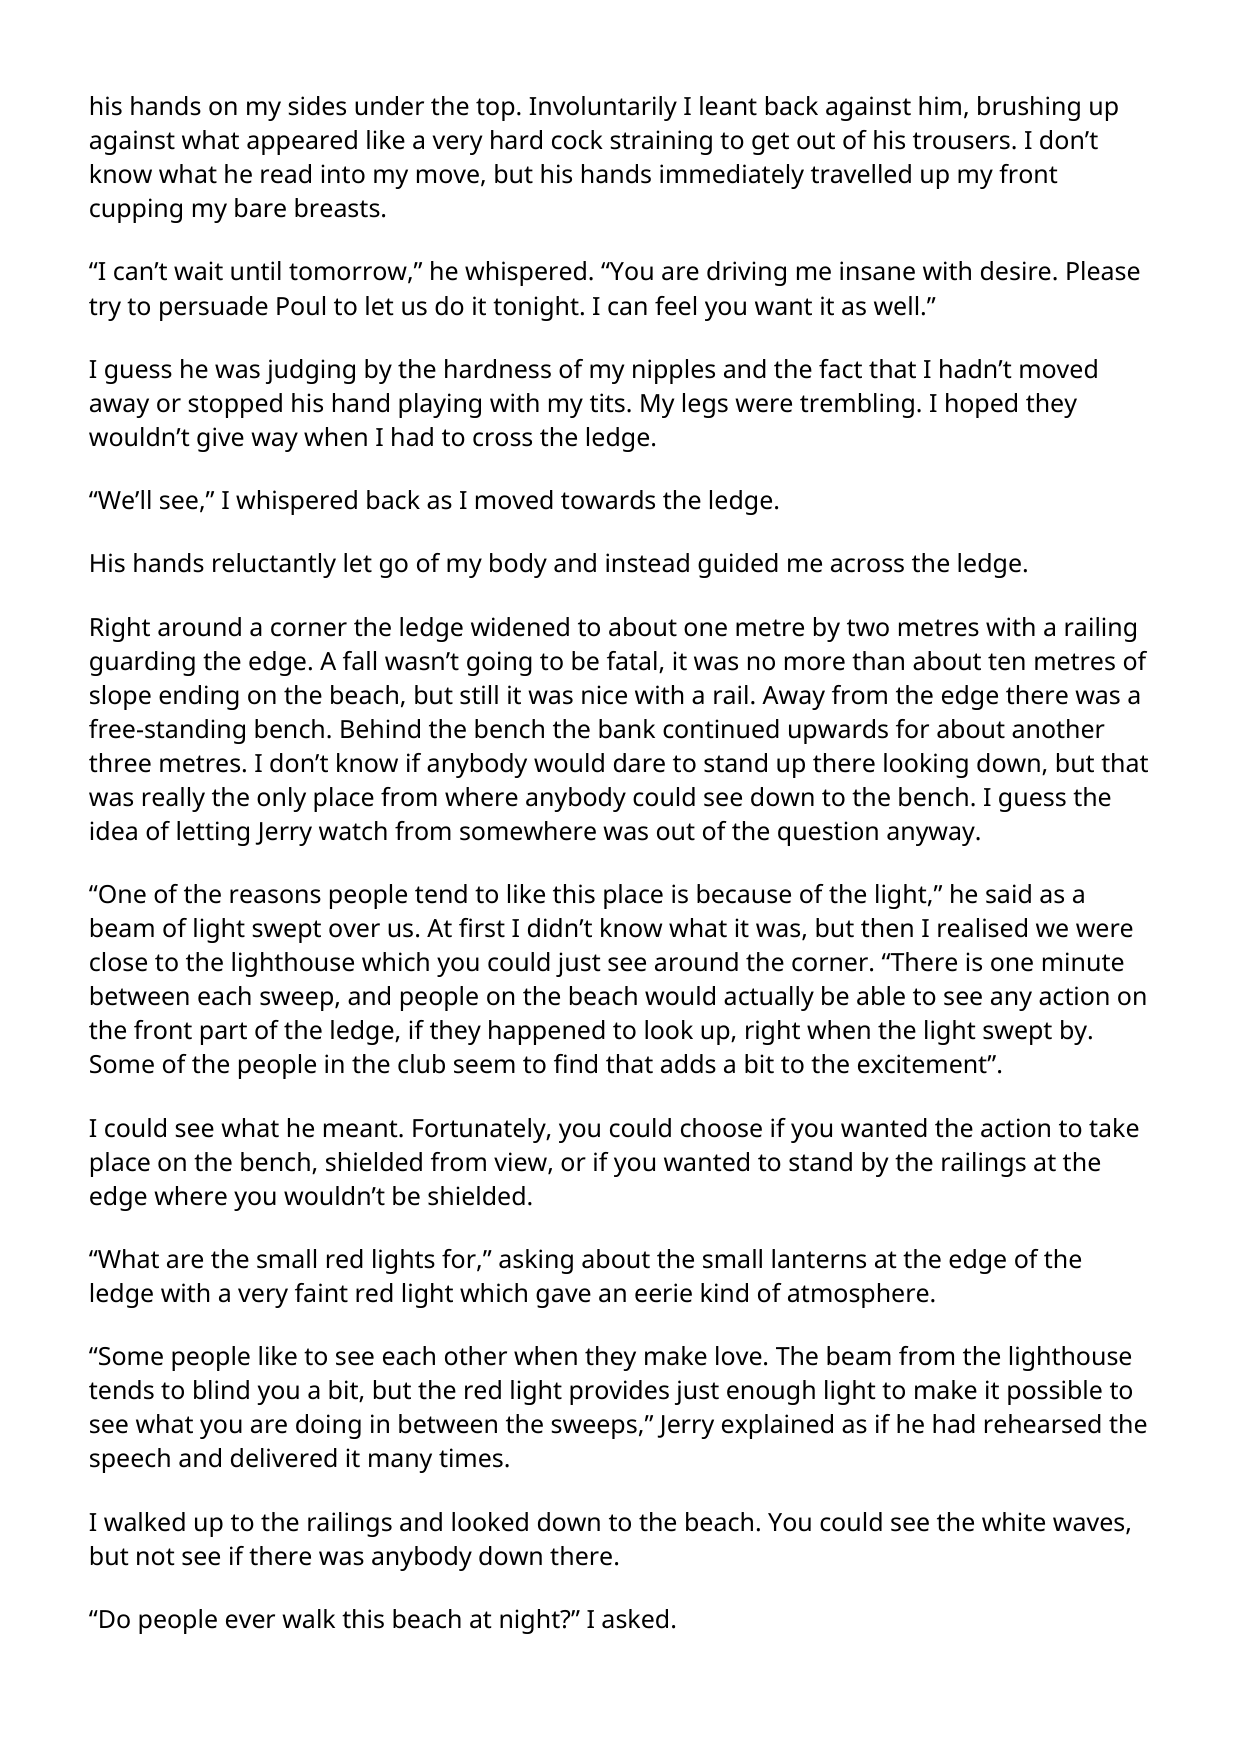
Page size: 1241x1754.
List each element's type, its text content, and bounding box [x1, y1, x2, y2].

text “We’ll see,” I whispered back as I moved towards the ledge. [89, 483, 1152, 517]
text I guess he was judging by the hardness of my nipples and the fact that I hadn’t moved away or stopped his hand playing with my tits. My legs were trembling. I hoped they wouldn’t give way when I had to cross the ledge. [89, 351, 1152, 453]
text I could see what he meant. Fortunately, you could choose if you wanted the action to take place on the bench, shielded from view, or if you wanted to stand by the railings at the edge where you wouldn’t be shielded. [89, 1110, 1152, 1212]
text “I can’t wait until tomorrow,” he whispered. “You are driving me insane with desire. Please try to persuade Poul to let us do it tonight. I can feel you want it as well.” [89, 254, 1152, 322]
text “Some people like to see each other when they make love. The beam from the lighthouse tends to blind you a bit, but the red light provides just enough light to make it possible to see what you are doing in between the sweeps,” Jerry explained as if he had rehearsed the speech and delivered it many times. [89, 1339, 1152, 1475]
text “One of the reasons people tend to like this place is because of the light,” he said as a beam of light swept over us. At first I didn’t know what it was, but then I realised we were close to the lighthouse which you could just see around the corner. “There is one minute between each sweep, and people on the beach would actually be able to see any action on the front part of the ledge, if they happened to look up, right when the light swept by. Some of the people in the club seem to find that adds a bit to the excitement”. [89, 877, 1152, 1081]
text Right around a corner the ledge widened to about one metre by two metres with a railing guarding the edge. A fall wasn’t going to be fatal, it was no more than about ten metres of slope ending on the beach, but still it was nice with a rail. Away from the edge there was a free-standing bench. Behind the bench the bank continued upwards for about another three metres. I don’t know if anybody would dare to stand up there looking down, but that was really the only place from where anybody could see down to the bench. I guess the idea of letting Jerry watch from somewhere was out of the question anyway. [89, 609, 1152, 848]
text “What are the small red lights for,” asking about the small lanterns at the edge of the ledge with a very faint red light which gave an eerie kind of atmosphere. [89, 1242, 1152, 1310]
text “Do people ever walk this beach at night?” I asked. [89, 1602, 1152, 1636]
text I walked up to the railings and looked down to the beach. You could see the white waves, but not see if there was anybody down there. [89, 1504, 1152, 1572]
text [89, 89, 1152, 225]
text His hands reluctantly let go of my body and instead guided me across the ledge. [89, 546, 1152, 580]
